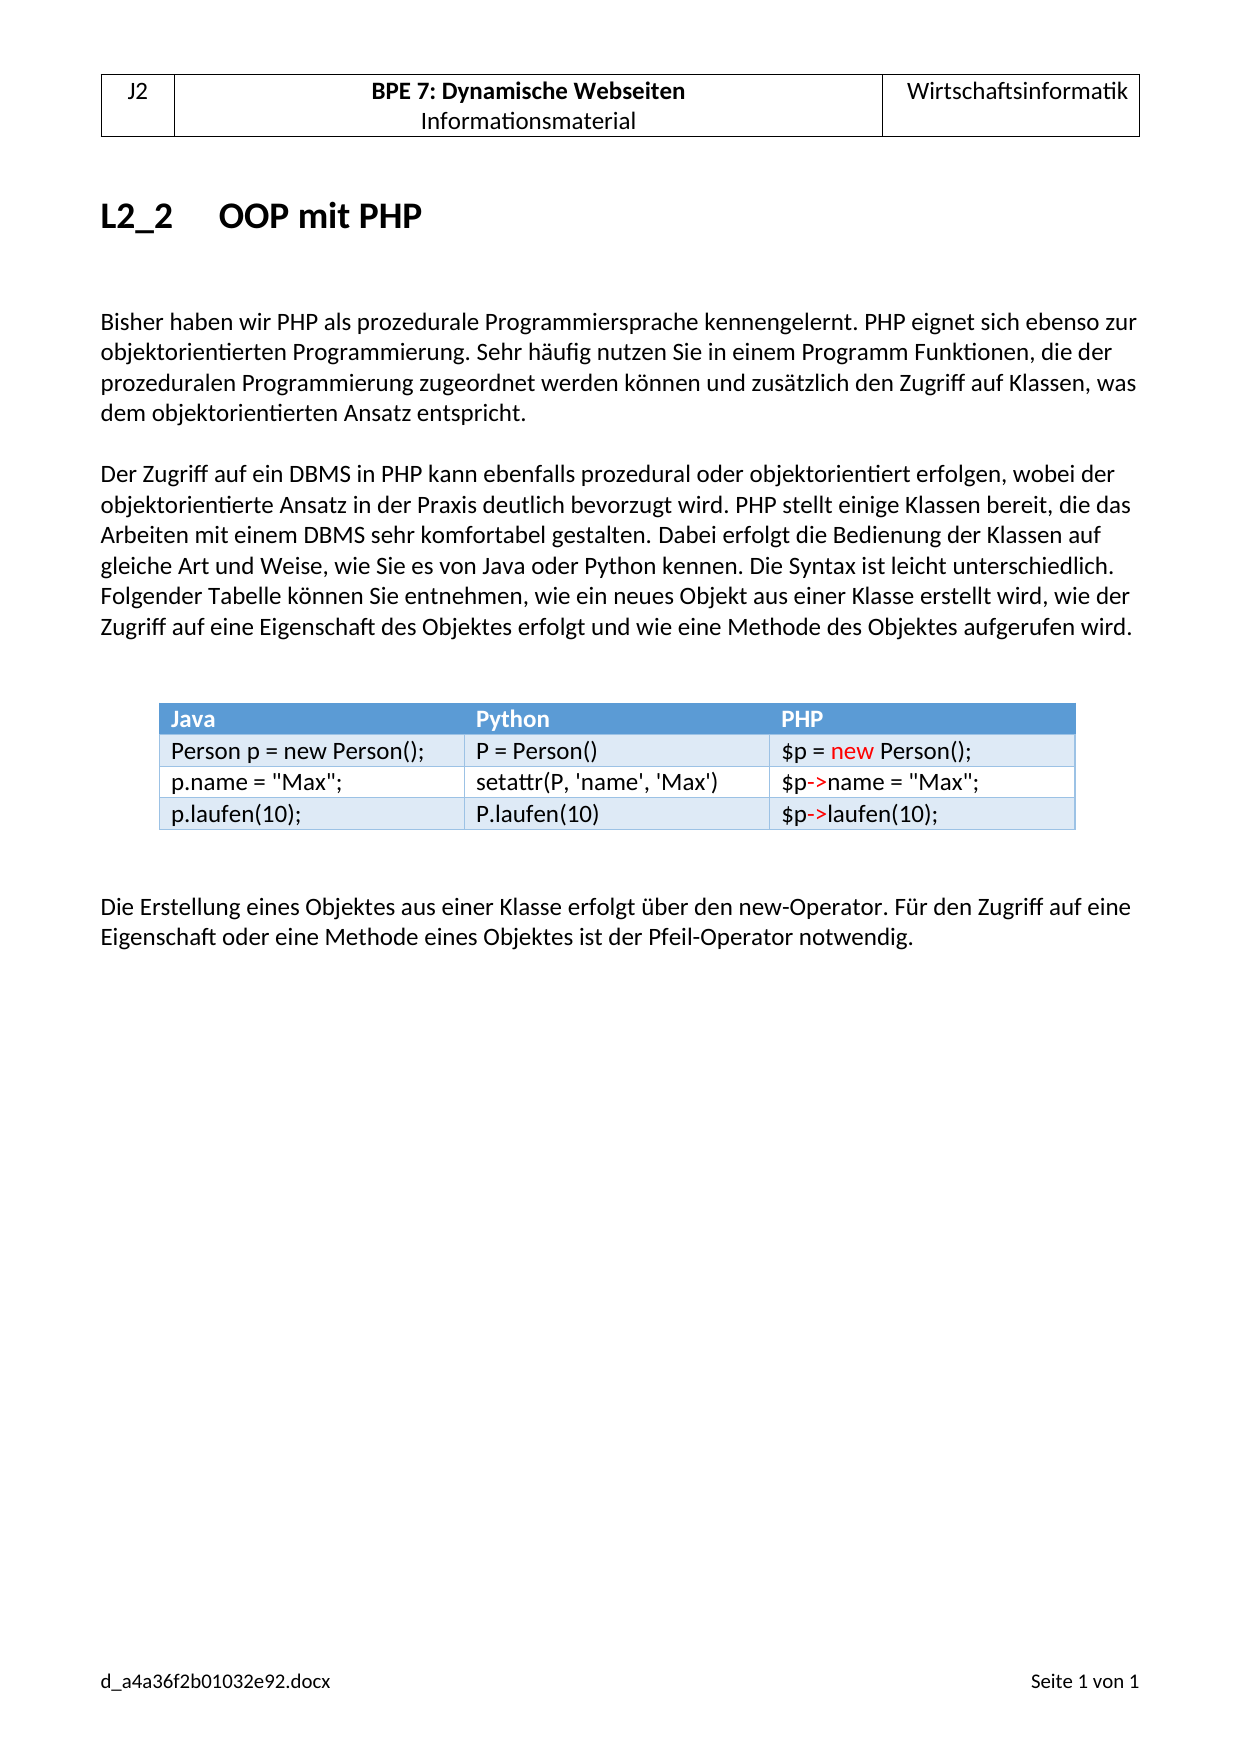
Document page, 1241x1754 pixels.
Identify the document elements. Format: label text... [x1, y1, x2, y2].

text Bisher haben wir PHP als prozedurale Programmiersprache kennengelernt. PHP eignet sich ebenso zur objektorientierten Programmierung. Sehr häufig nutzen Sie in einem Programm Funktionen, die der prozeduralen Programmierung zugeordnet werden können und zusätzlich den Zugriff auf Klassen, was dem objektorientierten Ansatz entspricht. [100, 306, 1140, 428]
table_cell p.name = "Max"; [160, 767, 464, 797]
text Die Erstellung eines Objektes aus einer Klasse erfolgt über den new-Operator. Für den Zugriff auf eine Eigenschaft oder eine Methode eines Objektes ist der Pfeil-Operator notwendig. [100, 891, 1140, 952]
table_cell $p->laufen(10); [770, 798, 1074, 829]
table_cell p.laufen(10); [160, 798, 464, 829]
text Der Zugriff auf ein DBMS in PHP kann ebenfalls prozedural oder objektorientiert erfolgen, wobei der objektorientierte Ansatz in der Praxis deutlich bevorzugt wird. PHP stellt einige Klassen bereit, die das Arbeiten mit einem DBMS sehr komfortabel gestalten. Dabei erfolgt die Bedienung der Klassen auf gleiche Art und Weise, wie Sie es von Java oder Python kennen. Die Syntax ist leicht unterschiedlich. Folgender Tabelle können Sie entnehmen, wie ein neues Objekt aus einer Klasse erstellt wird, wie der Zugriff auf eine Eigenschaft des Objektes erfolgt und wie eine Methode des Objektes aufgerufen wird. [100, 458, 1140, 641]
table_cell Person p = new Person(); [160, 735, 464, 766]
table_cell setattr(P, 'name', 'Max') [465, 767, 769, 797]
table_cell P = Person() [465, 735, 769, 766]
table_header PHP [770, 704, 1074, 734]
table_cell P.laufen(10) [465, 798, 769, 829]
subtitle L2_2 OOP mit PHP [100, 192, 1140, 238]
table_header Java [160, 704, 464, 734]
table_cell $p = new Person(); [770, 735, 1074, 766]
table_header Python [465, 704, 769, 734]
table_cell $p->name = "Max"; [770, 767, 1074, 797]
